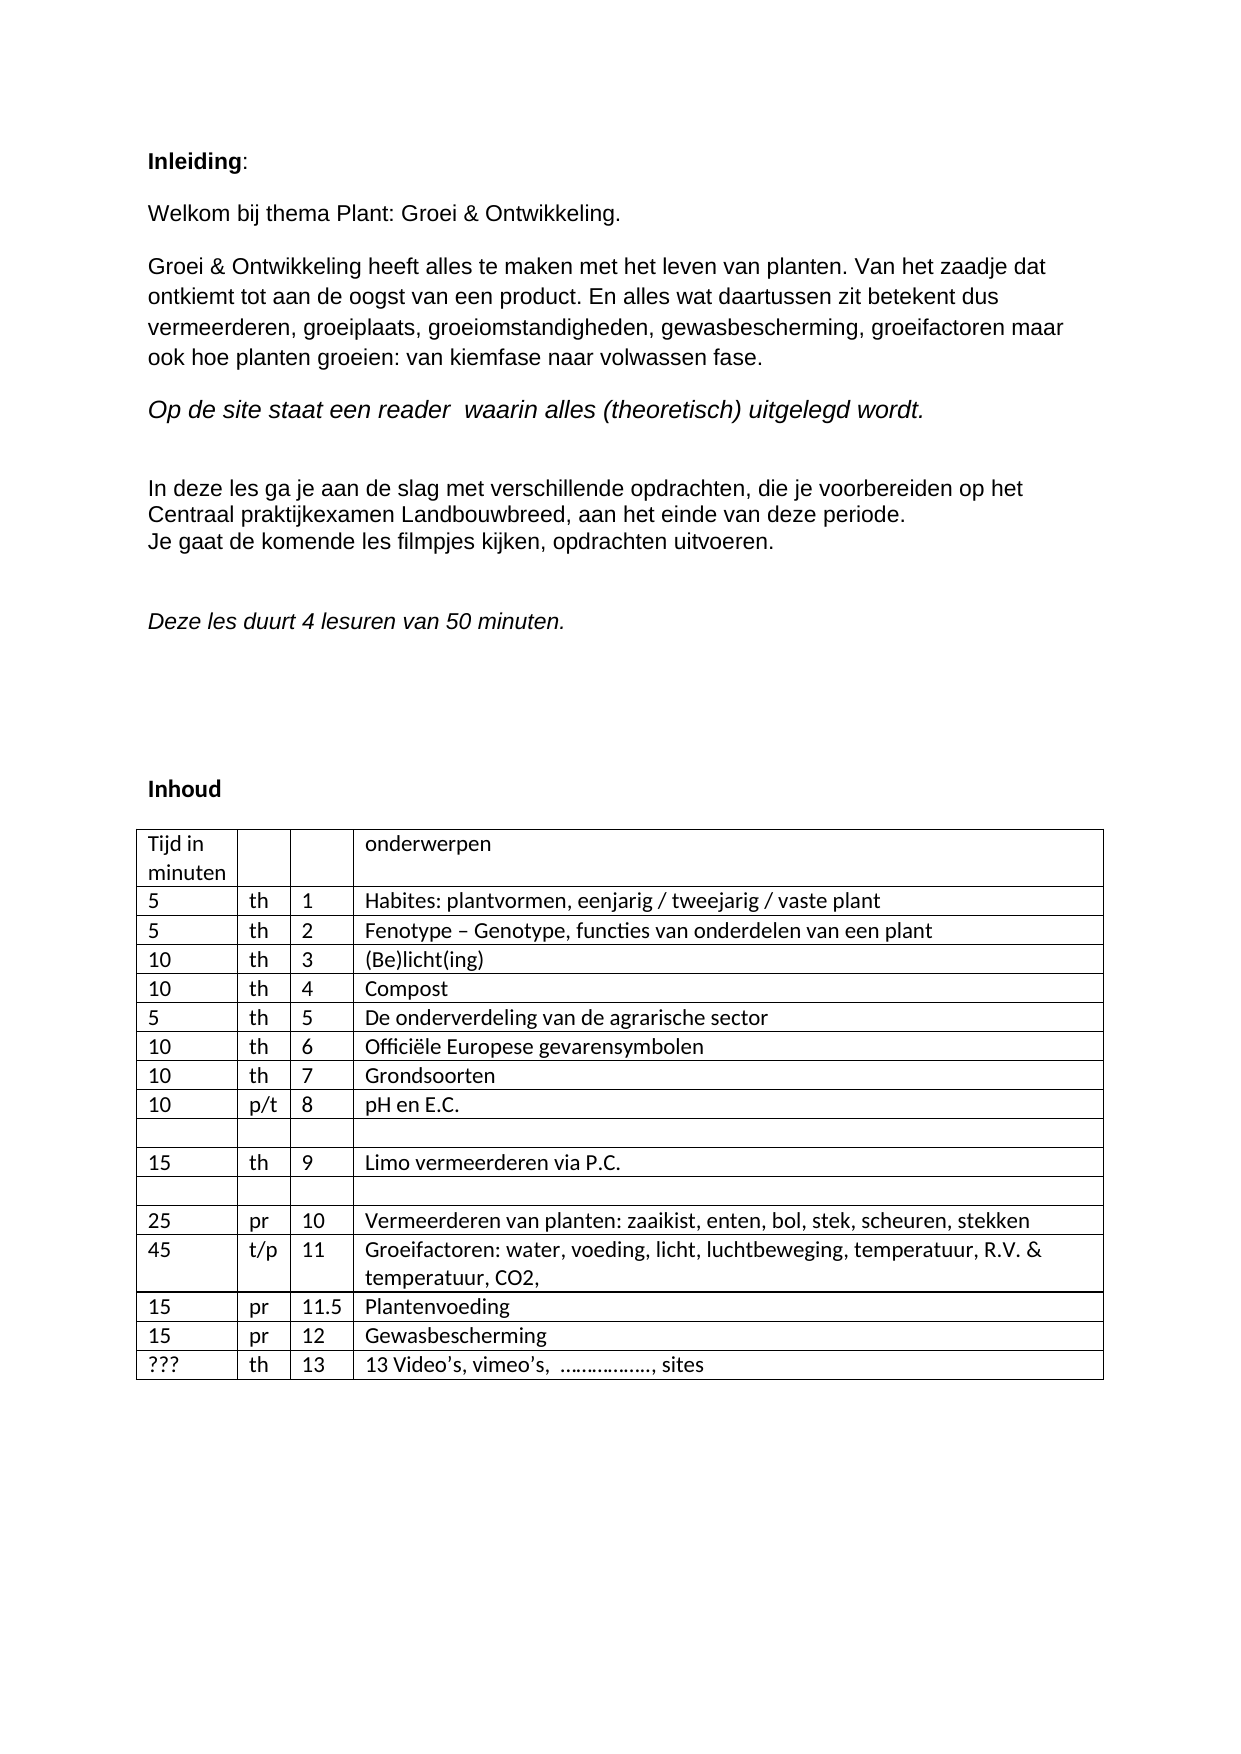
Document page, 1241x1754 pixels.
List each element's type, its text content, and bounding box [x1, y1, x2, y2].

table_cell 15 [137, 1322, 237, 1349]
table_cell 5 [137, 916, 237, 944]
table_cell 15 [137, 1293, 237, 1321]
text Welkom bij thema Plant: Groei & Ontwikkeling. [148, 200, 1093, 227]
table_cell pH en E.C. [354, 1090, 1103, 1118]
text Inleiding: [148, 148, 1093, 174]
table_cell De onderverdeling van de agrarische sector [354, 1003, 1103, 1031]
table_cell 10 [291, 1206, 353, 1234]
table_cell 13 [291, 1351, 353, 1379]
table_cell 10 [137, 1061, 237, 1089]
table_header [291, 830, 353, 886]
table_cell [291, 1119, 353, 1147]
table_cell Grondsoorten [354, 1061, 1103, 1089]
table_cell 3 [291, 945, 353, 973]
table_cell th [238, 1061, 290, 1089]
table_cell pr [238, 1322, 290, 1349]
table_cell 11.5 [291, 1293, 353, 1321]
table_cell 12 [291, 1322, 353, 1349]
table_cell Fenotype – Genotype, functies van onderdelen van een plant [354, 916, 1103, 944]
table_cell [354, 1177, 1103, 1205]
table_cell 5 [137, 1003, 237, 1031]
table_cell 6 [291, 1032, 353, 1060]
table_cell 9 [291, 1148, 353, 1176]
table_cell Compost [354, 974, 1103, 1002]
table_cell 1 [291, 887, 353, 915]
table_cell 10 [137, 1090, 237, 1118]
table_cell 11 [291, 1235, 353, 1291]
table_cell p/t [238, 1090, 290, 1118]
table_cell 2 [291, 916, 353, 944]
table_cell Officiële Europese gevarensymbolen [354, 1032, 1103, 1060]
table_cell 13 Video’s, vimeo’s, …………….., sites [354, 1351, 1103, 1379]
text Groei & Ontwikkeling heeft alles te maken met het leven van planten. Van het zaadje dat ontkiemt tot aan de oogst van een product. En alles wat daartussen zit betekent dus vermeerderen, groeiplaats, groeiomstandigheden, gewasbescherming, groeifactoren maar ook hoe planten groeien: van kiemfase naar volwassen fase. [148, 253, 1093, 370]
table_cell Groeifactoren: water, voeding, licht, luchtbeweging, temperatuur, R.V. & temperatuur, CO2, [354, 1235, 1103, 1291]
table_cell pr [238, 1293, 290, 1321]
table_cell Vermeerderen van planten: zaaikist, enten, bol, stek, scheuren, stekken [354, 1206, 1103, 1234]
table_cell Plantenvoeding [354, 1293, 1103, 1321]
table_header Tijd in minuten [137, 830, 237, 886]
table_cell [354, 1119, 1103, 1147]
table_cell th [238, 887, 290, 915]
text Deze les duurt 4 lesuren van 50 minuten. [148, 608, 1093, 635]
table_cell 10 [137, 974, 237, 1002]
text Op de site staat een reader waarin alles (theoretisch) uitgelegd wordt. [148, 395, 1093, 423]
table_cell 5 [291, 1003, 353, 1031]
table_cell 4 [291, 974, 353, 1002]
table_cell th [238, 974, 290, 1002]
table_cell 8 [291, 1090, 353, 1118]
table_cell pr [238, 1206, 290, 1234]
table_header [238, 830, 290, 886]
table_cell [291, 1177, 353, 1205]
table_cell 45 [137, 1235, 237, 1291]
table_cell th [238, 1148, 290, 1176]
table_cell [137, 1119, 237, 1147]
table_cell th [238, 1032, 290, 1060]
text In deze les ga je aan de slag met verschillende opdrachten, die je voorbereiden op het Centraal praktijkexamen Landbouwbreed, aan het einde van deze periode. [148, 475, 1093, 528]
table_cell 10 [137, 945, 237, 973]
table_cell (Be)licht(ing) [354, 945, 1103, 973]
table_cell 10 [137, 1032, 237, 1060]
table_cell th [238, 1003, 290, 1031]
table_cell 25 [137, 1206, 237, 1234]
table_cell [137, 1177, 237, 1205]
table_header onderwerpen [354, 830, 1103, 886]
table_cell Habites: plantvormen, eenjarig / tweejarig / vaste plant [354, 887, 1103, 915]
table_cell 5 [137, 887, 237, 915]
table_cell 7 [291, 1061, 353, 1089]
table_cell ??? [137, 1351, 237, 1379]
table_cell 15 [137, 1148, 237, 1176]
table_cell [238, 1119, 290, 1147]
table_cell Limo vermeerderen via P.C. [354, 1148, 1103, 1176]
table_cell t/p [238, 1235, 290, 1291]
table_cell th [238, 1351, 290, 1379]
text Je gaat de komende les filmpjes kijken, opdrachten uitvoeren. [148, 528, 1093, 554]
text Inhoud [148, 773, 1093, 803]
table_cell th [238, 945, 290, 973]
table_cell [238, 1177, 290, 1205]
table_cell Gewasbescherming [354, 1322, 1103, 1349]
table_cell th [238, 916, 290, 944]
